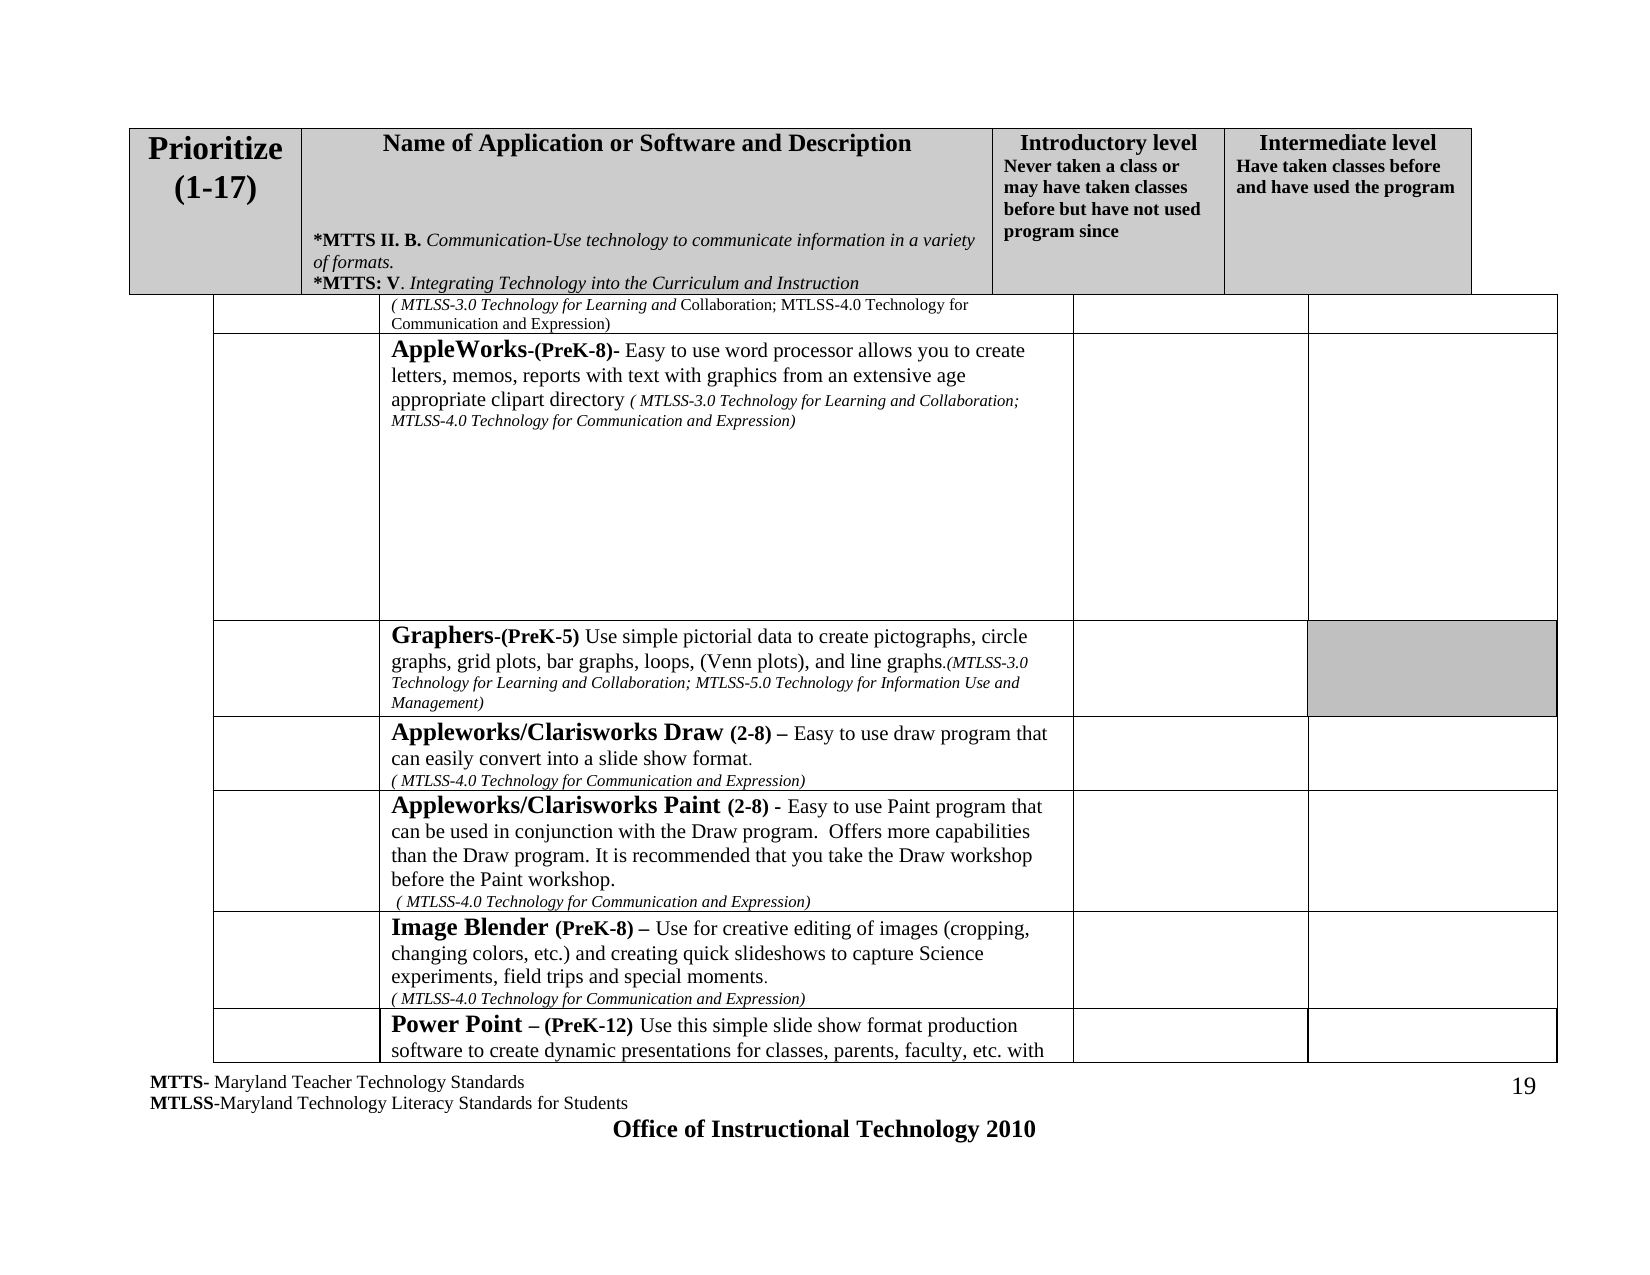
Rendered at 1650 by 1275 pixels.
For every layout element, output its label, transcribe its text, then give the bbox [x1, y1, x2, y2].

table_cell [214, 295, 379, 333]
table_cell [1074, 334, 1308, 619]
table_cell [1309, 1009, 1556, 1062]
table_cell [1074, 1009, 1307, 1062]
table_header Intermediate level Have taken classes before and have used the program [1225, 129, 1471, 294]
table_cell Graphers-(PreK-5) Use simple pictorial data to create pictographs, circle graphs, grid plots, bar graphs, loops, (Venn plots), and line graphs.(MTLSS-3.0 Technology for Learning and Collaboration; MTLSS-5.0 Technology for Information Use and Management) [380, 621, 1073, 716]
table_cell [214, 912, 379, 1008]
table_header Introductory level Never taken a class or may have taken classes before but have not used program since [993, 129, 1224, 294]
table_cell [214, 1009, 379, 1062]
table_cell [1309, 295, 1557, 333]
table_cell AppleWorks-(PreK-8)- Easy to use word processor allows you to create letters, memos, reports with text with graphics from an extensive age appropriate clipart directory ( MTLSS-3.0 Technology for Learning and Collaboration; MTLSS-4.0 Technology for Communication and Expression) [380, 334, 1073, 619]
table_cell [1074, 621, 1307, 716]
table_cell Appleworks/Clarisworks Draw (2-8) – Easy to use draw program that can easily convert into a slide show format. ( MTLSS-4.0 Technology for Communication and Expression) [380, 717, 1073, 789]
table_cell [1074, 791, 1308, 911]
table_cell [214, 621, 379, 716]
table_cell [1074, 295, 1308, 333]
table_header Name of Application or Software and Description *MTTS II. B. Communication-Use technology to communicate information in a variety of formats. *MTTS: V. Integrating Technology into the Curriculum and Instruction [302, 129, 992, 294]
table_cell [1074, 717, 1308, 789]
table_cell [214, 717, 379, 789]
table_cell [1309, 334, 1557, 619]
table_cell [214, 791, 379, 911]
table_cell [1309, 717, 1557, 789]
table_cell Appleworks/Clarisworks Paint (2-8) - Easy to use Paint program that can be used in conjunction with the Draw program. Offers more capabilities than the Draw program. It is recommended that you take the Draw workshop before the Paint workshop. ( MTLSS-4.0 Technology for Communication and Expression) [380, 791, 1073, 911]
table_cell [1074, 912, 1308, 1008]
table_cell [1309, 791, 1557, 911]
table_cell Image Blender (PreK-8) – Use for creative editing of images (cropping, changing colors, etc.) and creating quick slideshows to capture Science experiments, field trips and special moments. ( MTLSS-4.0 Technology for Communication and Expression) [380, 912, 1073, 1008]
table_header Prioritize (1-17) [130, 129, 301, 294]
table_cell [214, 334, 379, 619]
table_cell [1309, 912, 1557, 1008]
